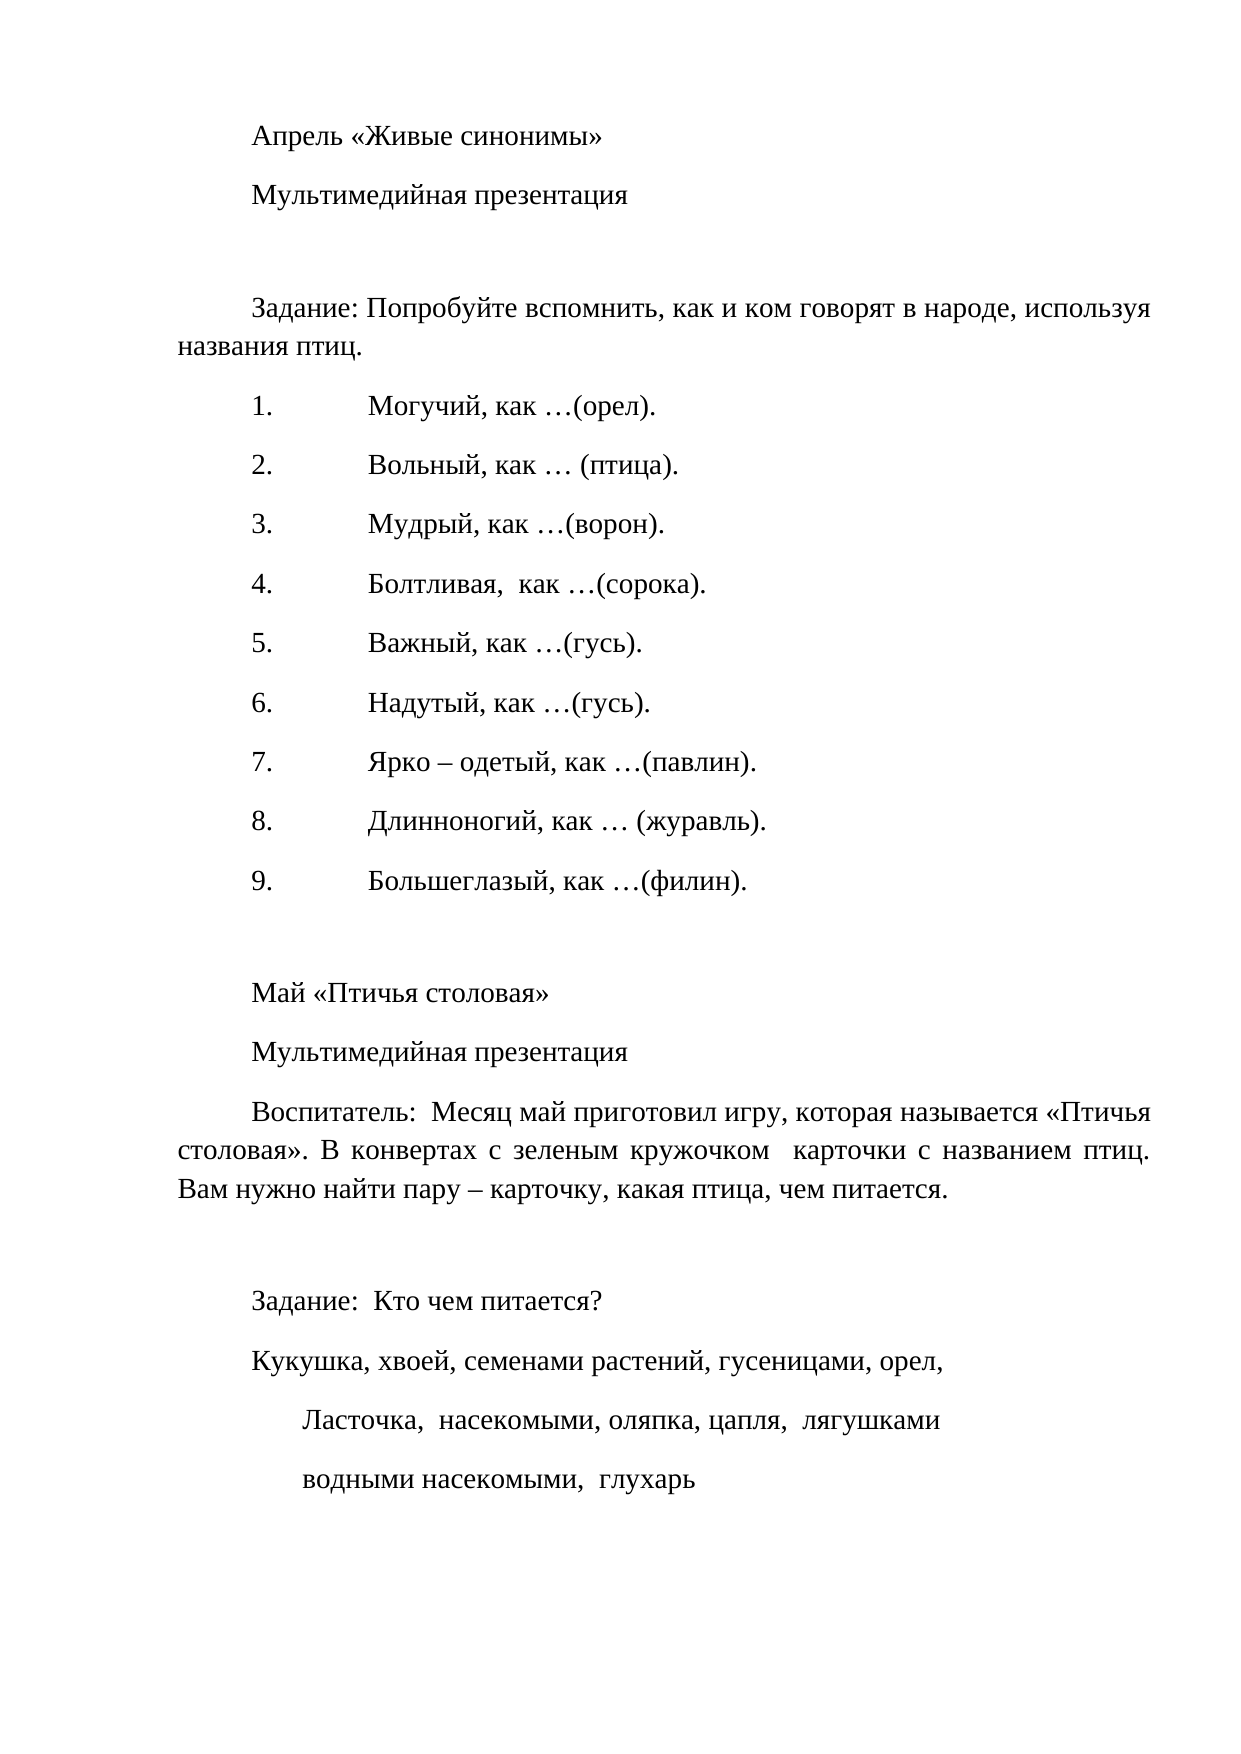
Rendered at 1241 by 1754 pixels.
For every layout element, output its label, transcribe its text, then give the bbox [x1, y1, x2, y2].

text 3. Мудрый, как …(ворон). [177, 507, 1152, 540]
text 1. Могучий, как …(орел). [177, 388, 1152, 421]
text водными насекомыми, глухарь [177, 1462, 1152, 1495]
text 9. Большеглазый, как …(филин). [177, 863, 1152, 896]
text Ласточка, насекомыми, оляпка, цапля, лягушками [177, 1402, 1152, 1436]
text Апрель «Живые синонимы» [177, 118, 1152, 152]
text 4. Болтливая, как …(сорока). [177, 566, 1152, 599]
text Мультимедийная презентация [177, 177, 1152, 211]
text Кукушка, хвоей, семенами растений, гусеницами, орел, [177, 1343, 1152, 1376]
text Задание: Попробуйте вспомнить, как и ком говорят в народе, используя названия птиц. [177, 290, 1152, 362]
text 2. Вольный, как … (птица). [177, 447, 1152, 481]
text Воспитатель: Месяц май приготовил игру, которая называется «Птичья столовая». В конвертах с зеленым кружочком карточки с названием птиц. Вам нужно найти пару – карточку, какая птица, чем питается. [177, 1094, 1152, 1204]
text Задание: Кто чем питается? [177, 1283, 1152, 1317]
text 5. Важный, как …(гусь). [177, 625, 1152, 659]
text Мультимедийная презентация [177, 1034, 1152, 1068]
text 8. Длинноногий, как … (журавль). [177, 803, 1152, 837]
text 6. Надутый, как …(гусь). [177, 685, 1152, 718]
text 7. Ярко – одетый, как …(павлин). [177, 744, 1152, 778]
text Май «Птичья столовая» [177, 975, 1152, 1009]
